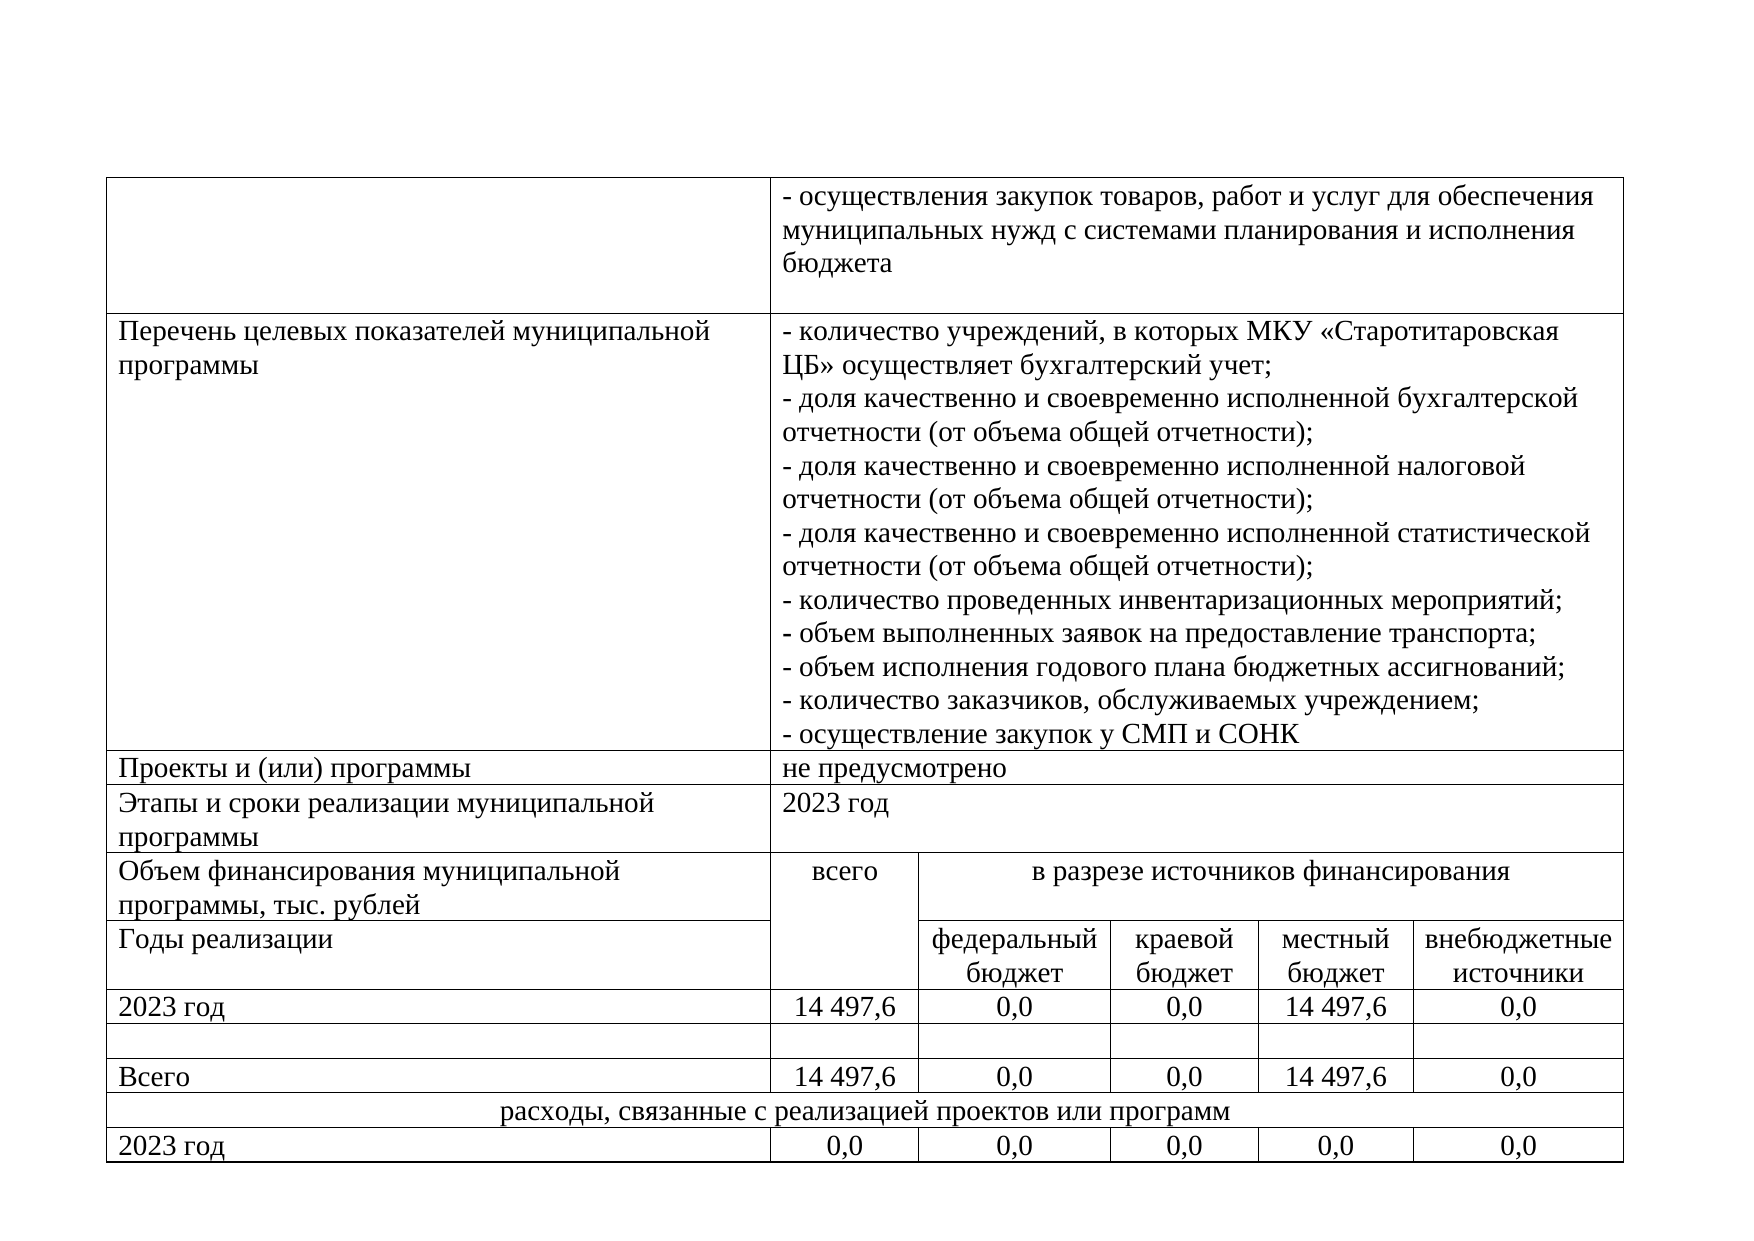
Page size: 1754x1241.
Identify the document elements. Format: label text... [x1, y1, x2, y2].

table_cell 0,0 [1414, 990, 1623, 1023]
table_cell Объем финансирования муниципальной программы, тыс. рублей [107, 853, 770, 920]
table_cell 14 497,6 [1259, 1059, 1413, 1092]
table_cell 0,0 [1111, 990, 1258, 1023]
table_cell расходы, связанные с реализацией проектов или программ [107, 1093, 1623, 1127]
table_cell Перечень целевых показателей муниципальной программы [107, 314, 770, 749]
table_cell 0,0 [919, 1128, 1110, 1161]
table_cell 0,0 [1414, 1059, 1623, 1092]
table_cell [1259, 1024, 1413, 1058]
table_cell 0,0 [1259, 1128, 1413, 1161]
table_cell 0,0 [1414, 1128, 1623, 1161]
table_cell - количество учреждений, в которых МКУ «Старотитаровская ЦБ» осуществляет бухгалтерский учет; - доля качественно и своевременно исполненной бухгалтерской отчетности (от объема общей отчетности); - доля качественно и своевременно исполненной налоговой отчетности (от объема общей отчетности); - доля качественно и своевременно исполненной статистической отчетности (от объема общей отчетности); - количество проведенных инвентаризационных мероприятий; - объем выполненных заявок на предоставление транспорта; - объем исполнения годового плана бюджетных ассигнований; - количество заказчиков, обслуживаемых учреждением; - осуществление закупок у СМП и СОНК [771, 314, 1623, 749]
table_cell местный бюджет [1259, 921, 1413, 988]
table_cell 0,0 [919, 1059, 1110, 1092]
table_cell 14 497,6 [771, 1059, 918, 1092]
table_cell 0,0 [771, 1128, 918, 1161]
table_cell федеральный бюджет [919, 921, 1110, 988]
table_cell краевой бюджет [1111, 921, 1258, 988]
table_cell 0,0 [919, 990, 1110, 1023]
table_cell Всего [107, 1059, 770, 1092]
table_cell 2023 год [771, 785, 1623, 852]
table_cell Проекты и (или) программы [107, 751, 770, 784]
table_cell Годы реализации [107, 921, 770, 988]
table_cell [771, 178, 1623, 312]
table_cell [1414, 1024, 1623, 1058]
table_cell в разрезе источников финансирования [919, 853, 1623, 920]
table_cell 2023 год [107, 990, 770, 1023]
table_cell [919, 1024, 1110, 1058]
table_cell [771, 1024, 918, 1058]
table_cell 14 497,6 [771, 990, 918, 1023]
table_cell внебюджетные источники [1414, 921, 1623, 988]
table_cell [107, 178, 770, 312]
table_cell 0,0 [1111, 1059, 1258, 1092]
table_cell [1111, 1024, 1258, 1058]
table_cell 0,0 [1111, 1128, 1258, 1161]
table_cell всего [771, 853, 918, 988]
table_cell [107, 1024, 770, 1058]
table_cell 2023 год [107, 1128, 770, 1161]
table_cell Этапы и сроки реализации муниципальной программы [107, 785, 770, 852]
table_cell не предусмотрено [771, 751, 1623, 784]
table_cell 14 497,6 [1259, 990, 1413, 1023]
